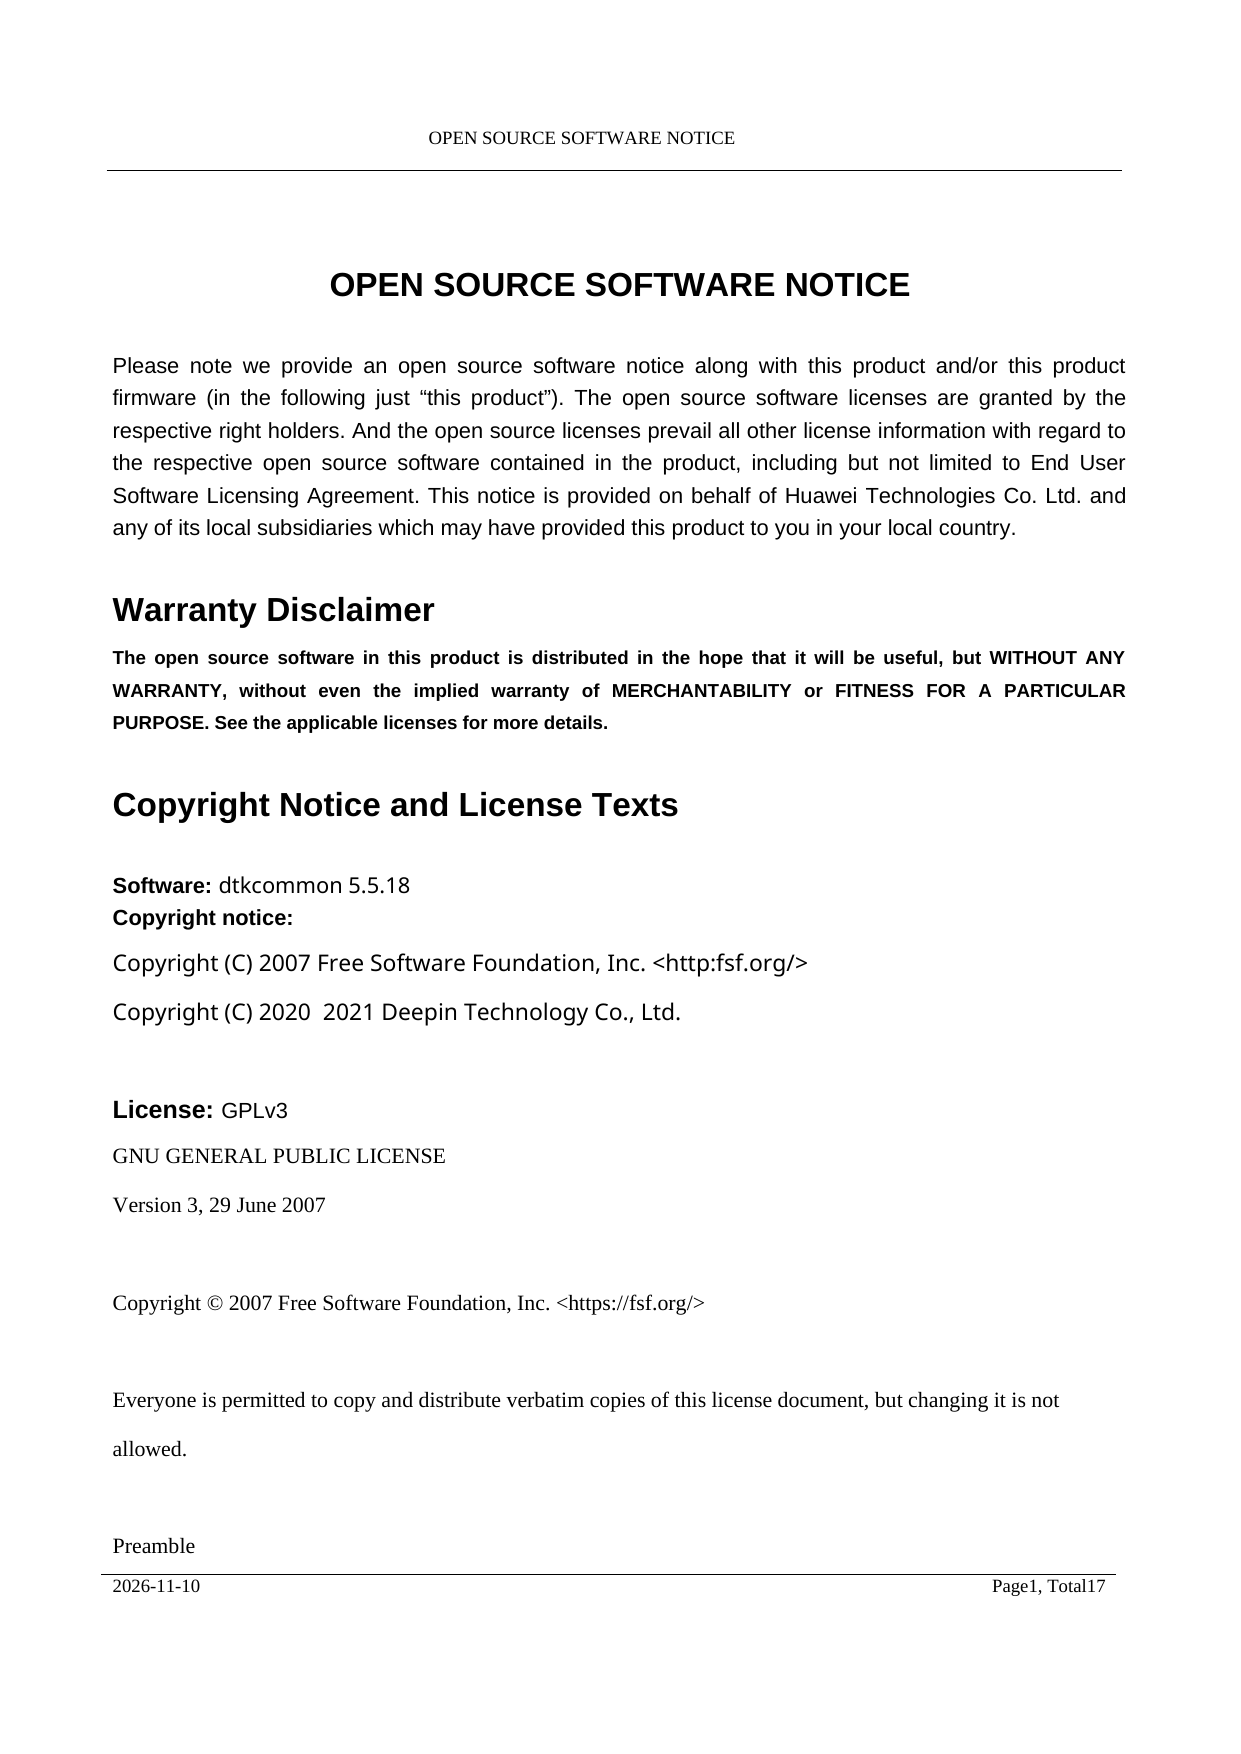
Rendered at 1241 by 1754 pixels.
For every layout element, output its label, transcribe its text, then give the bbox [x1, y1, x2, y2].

text Software: dtkcommon 5.5.18 [112, 869, 1128, 901]
text The open source software in this product is distributed in the hope that it will be useful, but WITHOUT ANY WARRANTY, without even the implied warranty of MERCHANTABILITY or FITNESS FOR A PARTICULAR PURPOSE. See the applicable licenses for more details. [112, 641, 1128, 739]
text License: GPLv3 [112, 1093, 1128, 1125]
text Copyright Notice and License Texts [112, 771, 1128, 836]
text Copyright (C) 2007 Free Software Foundation, Inc. <http:fsf.org/> Copyright (C) 2020 2021 Deepin Technology Co., Ltd. [112, 947, 1128, 1077]
text Please note we provide an open source software notice along with this product and/or this product firmware (in the following just “this product”). The open source software licenses are granted by the respective right holders. And the open source licenses prevail all other license information with regard to the respective open source software contained in the product, including but not limited to End User Software Licensing Agreement. This notice is provided on behalf of Huawei Technologies Co. Ltd. and any of its local subsidiaries which may have provided this product to you in your local country. [112, 349, 1128, 544]
text OPEN SOURCE SOFTWARE NOTICE [112, 251, 1128, 316]
text Copyright notice: [112, 901, 1128, 934]
text Warranty Disclaimer [112, 576, 1128, 641]
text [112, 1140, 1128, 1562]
